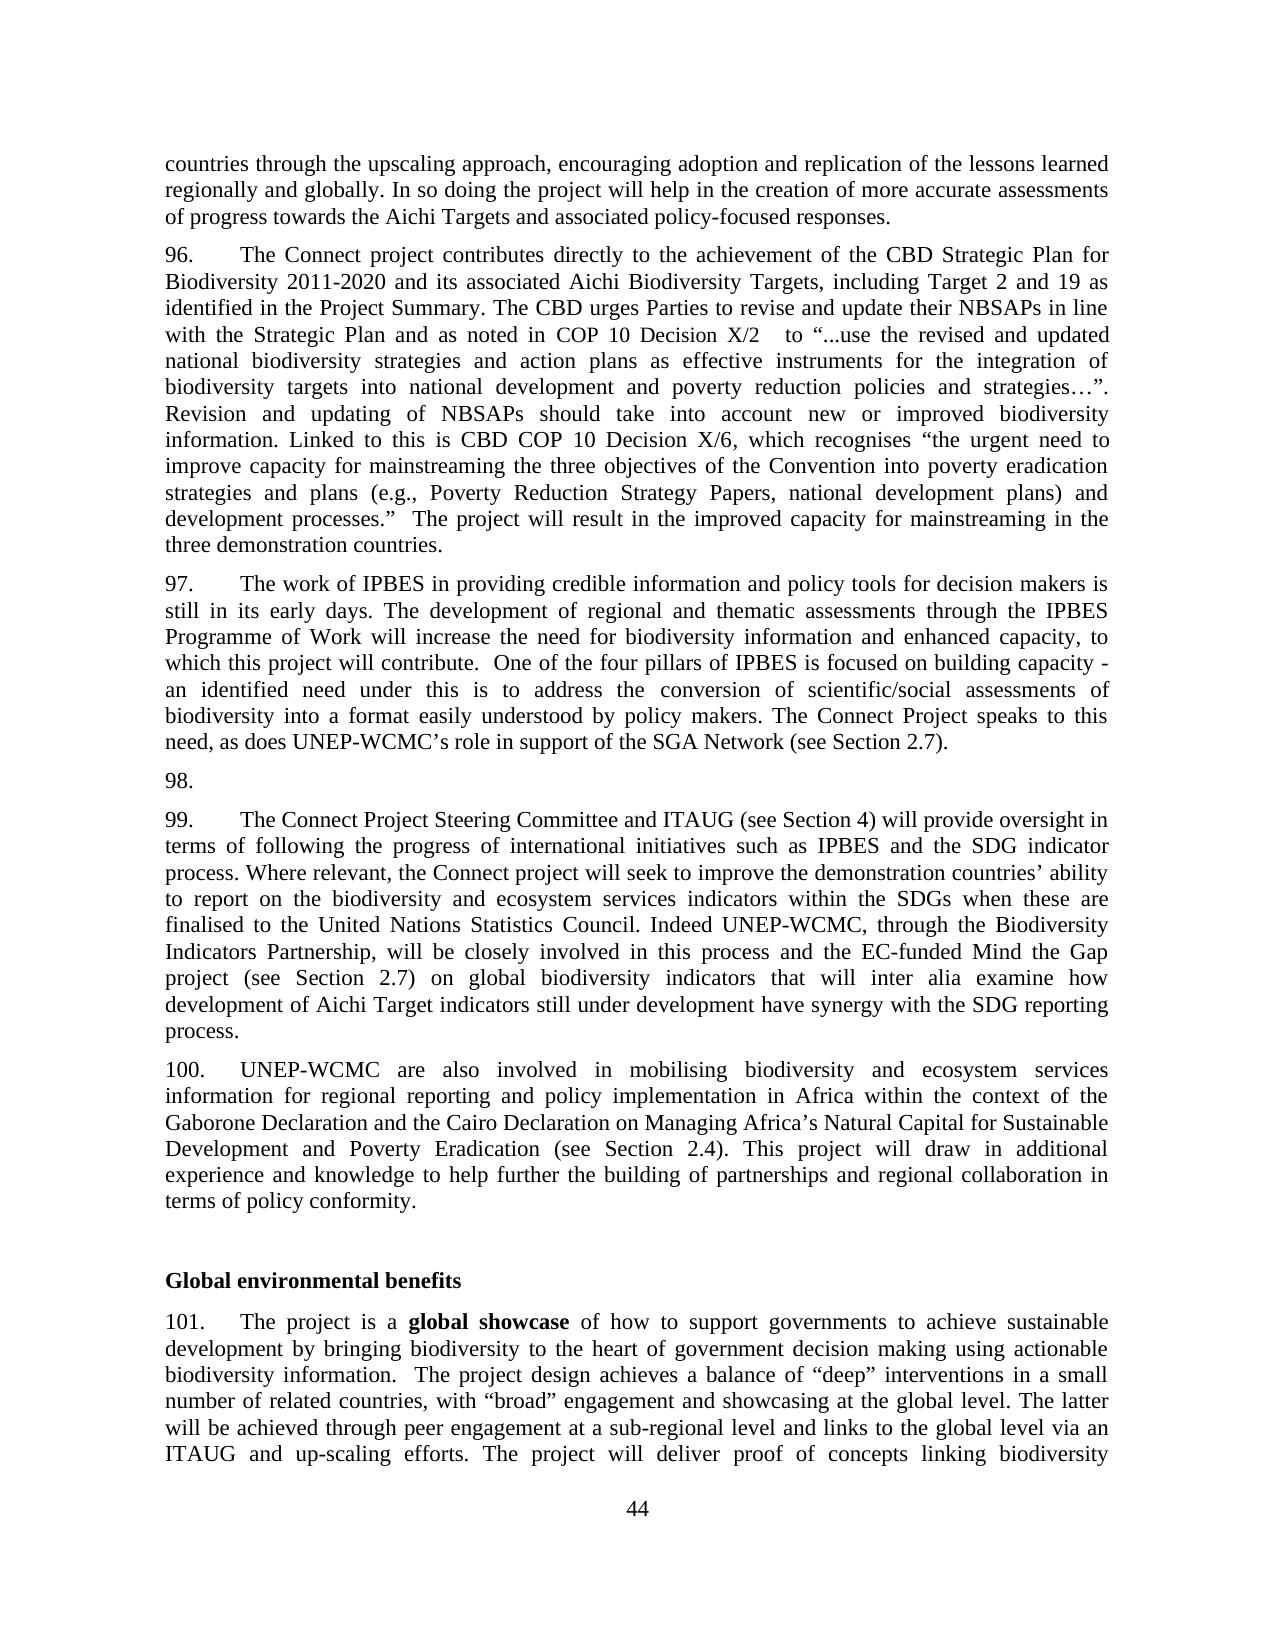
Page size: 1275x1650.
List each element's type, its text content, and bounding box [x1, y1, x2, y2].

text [165, 150, 1110, 229]
text The Connect Project Steering Committee and ITAUG (see Section 4) will provide oversight in terms of following the progress of international initiatives such as IPBES and the SDG indicator process. Where relevant, the Connect project will seek to improve the demonstration countries’ ability to report on the biodiversity and ecosystem services indicators within the SDGs when these are finalised to the United Nations Statistics Council. Indeed UNEP-WCMC, through the Biodiversity Indicators Partnership, will be closely involved in this process and the EC-funded Mind the Gap project (see Section 2.7) on global biodiversity indicators that will inter alia examine how development of Aichi Target indicators still under development have synergy with the SDG reporting process. [165, 806, 1110, 1043]
text Global environmental benefits [165, 1267, 1110, 1294]
text The work of IPBES in providing credible information and policy tools for decision makers is still in its early days. The development of regional and thematic assessments through the IPBES Programme of Work will increase the need for biodiversity information and enhanced capacity, to which this project will contribute. One of the four pillars of IPBES is focused on building capacity - an identified need under this is to address the conversion of scientific/social assessments of biodiversity into a format easily understood by policy makers. The Connect Project speaks to this need, as does UNEP-WCMC’s role in support of the SGA Network (see Section 2.7). [165, 570, 1110, 755]
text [165, 1308, 1110, 1466]
text The Connect project contributes directly to the achievement of the CBD Strategic Plan for Biodiversity 2011-2020 and its associated Aichi Biodiversity Targets, including Target 2 and 19 as identified in the Project Summary. The CBD urges Parties to revise and update their NBSAPs in line with the Strategic Plan and as noted in COP 10 Decision X/2 to “...use the revised and updated national biodiversity strategies and action plans as effective instruments for the integration of biodiversity targets into national development and poverty reduction policies and strategies…”. Revision and updating of NBSAPs should take into account new or improved biodiversity information. Linked to this is CBD COP 10 Decision X/6, which recognises “the urgent need to improve capacity for mainstreaming the three objectives of the Convention into poverty eradication strategies and plans (e.g., Poverty Reduction Strategy Papers, national development plans) and development processes.” The project will result in the improved capacity for mainstreaming in the three demonstration countries. [165, 242, 1110, 558]
text UNEP-WCMC are also involved in mobilising biodiversity and ecosystem services information for regional reporting and policy implementation in Africa within the context of the Gaborone Declaration and the Cairo Declaration on Managing Africa’s Natural Capital for Sustainable Development and Poverty Eradication (see Section 2.4). This project will draw in additional experience and knowledge to help further the building of partnerships and regional collaboration in terms of policy conformity. [165, 1056, 1110, 1214]
